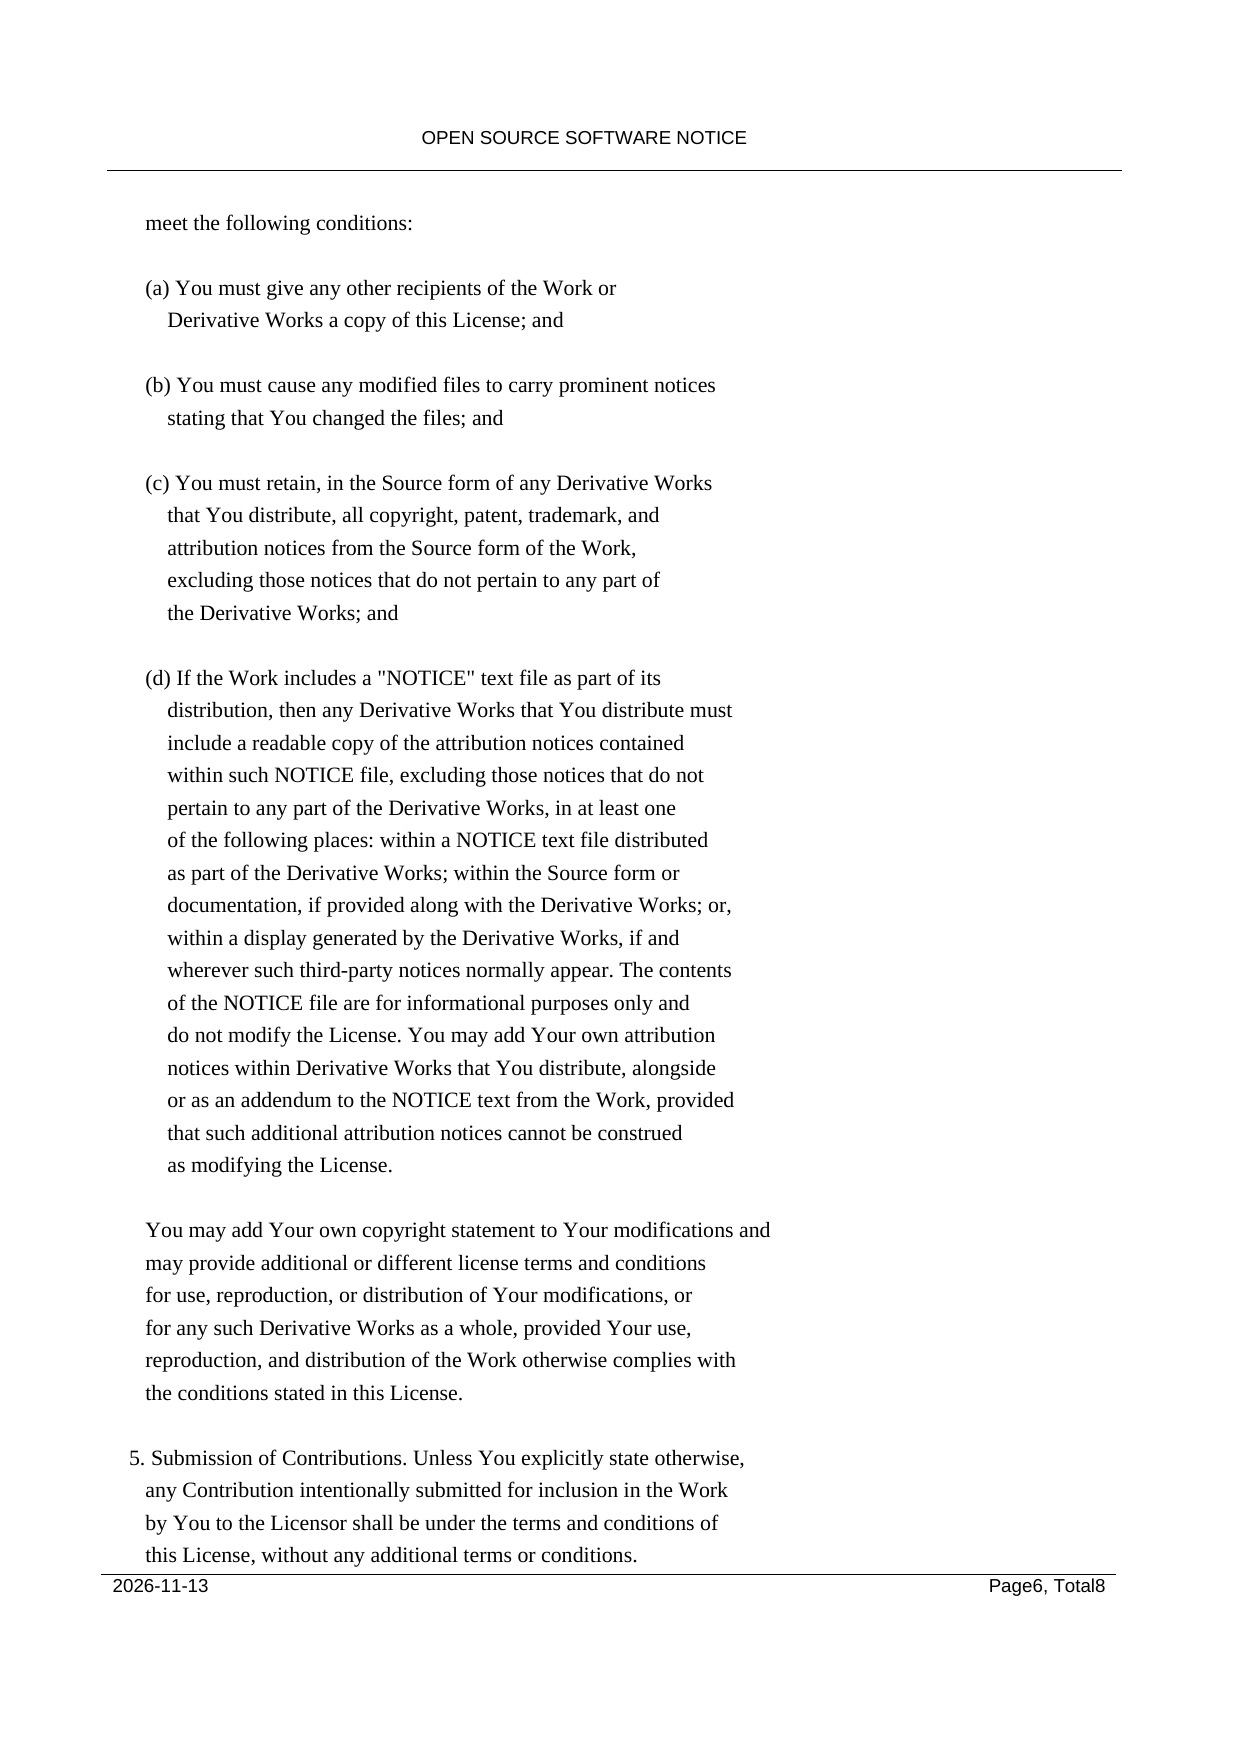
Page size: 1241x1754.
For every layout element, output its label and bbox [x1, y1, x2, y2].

text [112, 206, 1128, 1571]
